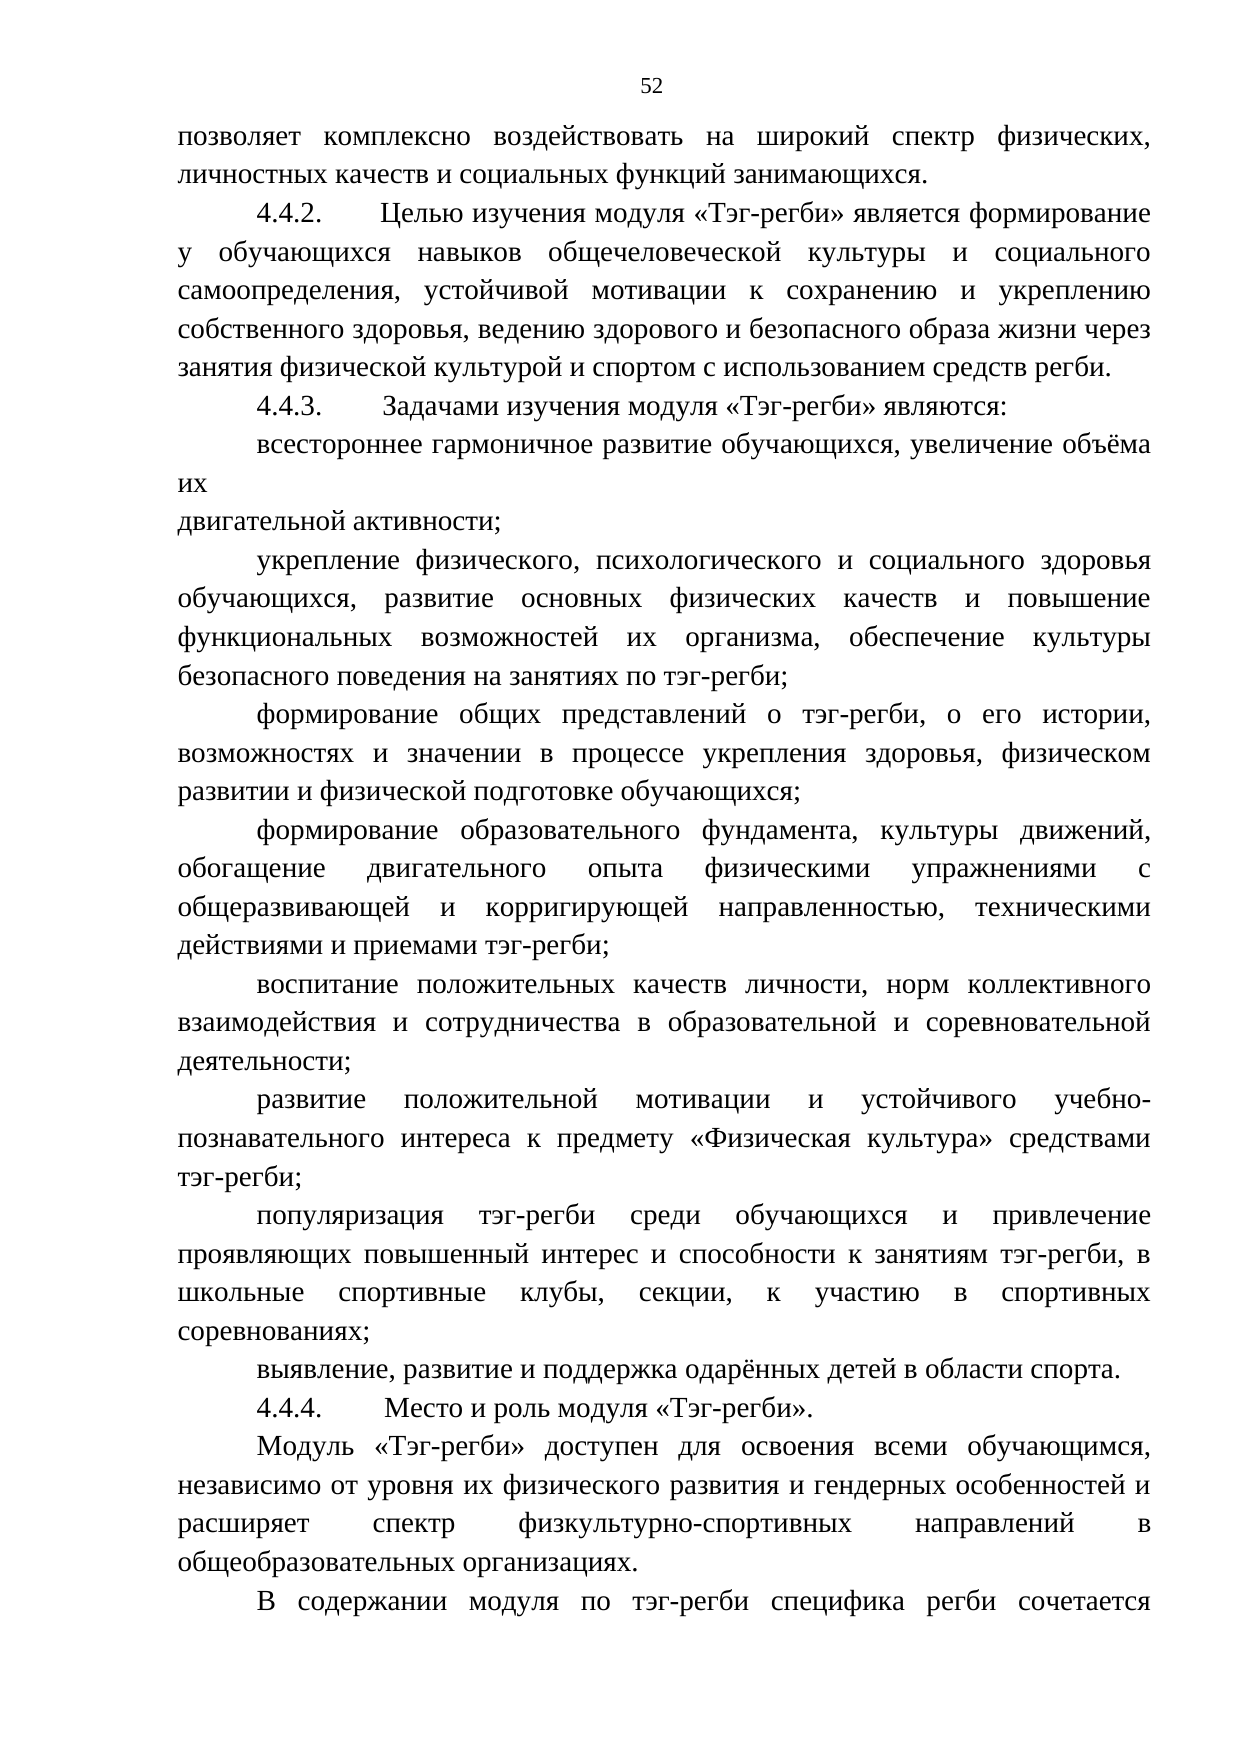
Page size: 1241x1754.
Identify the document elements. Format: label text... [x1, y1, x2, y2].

list Задачами изучения модуля «Тэг-регби» являются: [177, 388, 1152, 421]
text формирование общих представлений о тэг-регби, о его истории, возможностях и значении в процессе укрепления здоровья, физическом развитии и физической подготовке обучающихся; [177, 696, 1152, 807]
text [177, 118, 1152, 190]
text всестороннее гармоничное развитие обучающихся, увеличение объёма их [177, 426, 1152, 498]
text укрепление физического, психологического и социального здоровья обучающихся, развитие основных физических качеств и повышение функциональных возможностей их организма, обеспечение культуры безопасного поведения на занятиях по тэг-регби; [177, 542, 1152, 691]
text воспитание положительных качеств личности, норм коллективного взаимодействия и сотрудничества в образовательной и соревновательной деятельности; [177, 966, 1152, 1077]
list Целью изучения модуля «Тэг-регби» является формирование у обучающихся навыков общечеловеческой культуры и социального самоопределения, устойчивой мотивации к сохранению и укреплению собственного здоровья, ведению здорового и безопасного образа жизни через занятия физической культурой и спортом с использованием средств регби. [177, 195, 1152, 383]
text двигательной активности; [177, 503, 1152, 537]
text выявление, развитие и поддержка одарённых детей в области спорта. [177, 1351, 1152, 1385]
text популяризация тэг-регби среди обучающихся и привлечение проявляющих повышенный интерес и способности к занятиям тэг-регби, в школьные спортивные клубы, секции, к участию в спортивных соревнованиях; [177, 1197, 1152, 1346]
text развитие положительной мотивации и устойчивого учебно-познавательного интереса к предмету «Физическая культура» средствами тэг-регби; [177, 1082, 1152, 1192]
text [177, 1583, 1152, 1616]
list Место и роль модуля «Тэг-регби». [177, 1390, 1152, 1423]
text формирование образовательного фундамента, культуры движений, обогащение двигательного опыта физическими упражнениями с общеразвивающей и корригирующей направленностью, техническими действиями и приемами тэг-регби; [177, 812, 1152, 961]
text Модуль «Тэг-регби» доступен для освоения всеми обучающимся, независимо от уровня их физического развития и гендерных особенностей и расширяет спектр физкультурно-спортивных направлений в общеобразовательных организациях. [177, 1428, 1152, 1578]
